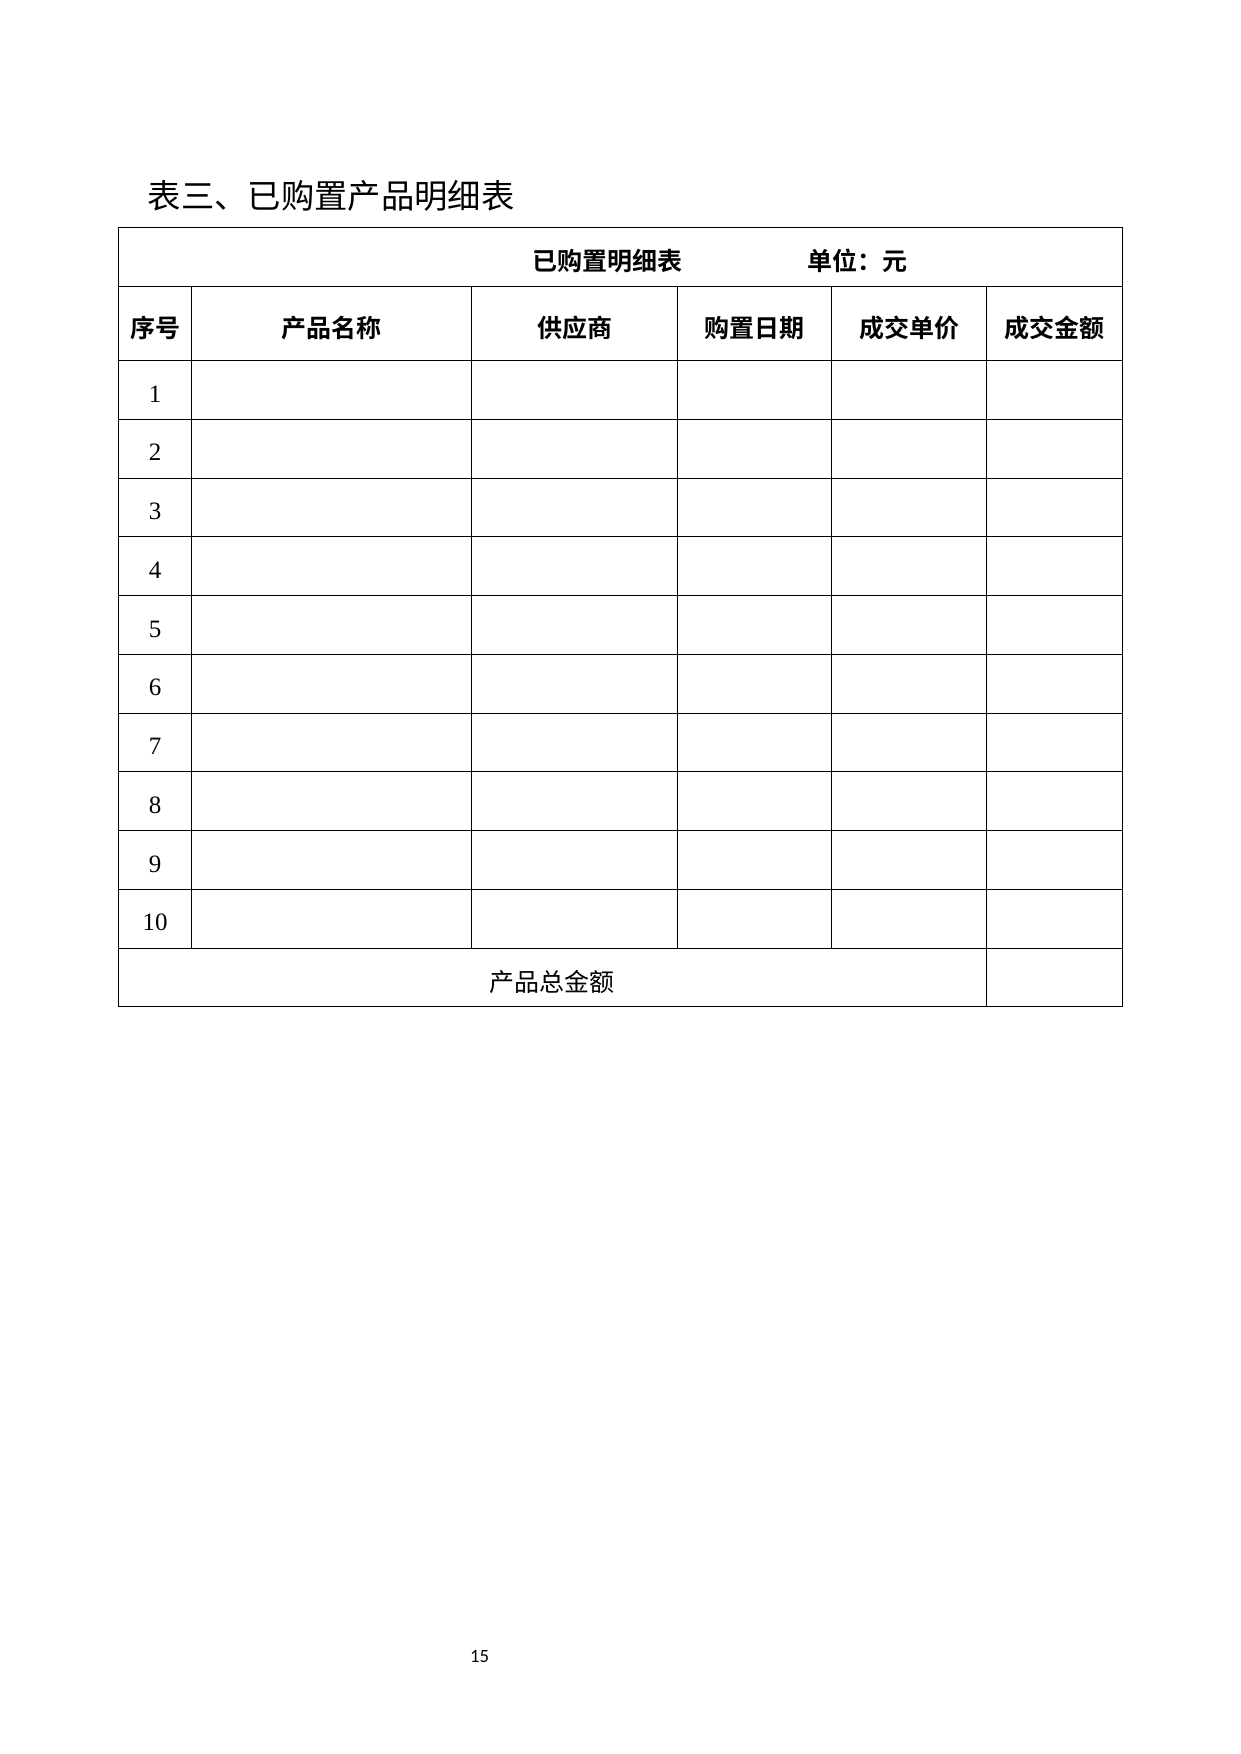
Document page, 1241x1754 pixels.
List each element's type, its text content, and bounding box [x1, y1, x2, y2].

table_cell [192, 890, 471, 947]
table_cell [678, 537, 831, 595]
table_cell [832, 772, 986, 830]
table_cell [832, 655, 986, 712]
table_cell 7 [119, 714, 191, 771]
table_cell [987, 479, 1122, 536]
table_cell [192, 714, 471, 771]
table_cell [192, 655, 471, 712]
table_cell [472, 655, 677, 712]
table_cell [987, 537, 1122, 595]
table_cell [472, 772, 677, 830]
table_cell [192, 420, 471, 477]
table_cell [678, 655, 831, 712]
table_cell [472, 890, 677, 947]
table_cell 产品名称 [192, 287, 471, 360]
table_cell [678, 772, 831, 830]
table_cell 9 [119, 831, 191, 889]
table_cell [472, 361, 677, 419]
table_cell [678, 714, 831, 771]
table_cell 2 [119, 420, 191, 477]
table_cell 产品总金额 [119, 949, 986, 1006]
table_cell [832, 890, 986, 947]
table_cell [192, 596, 471, 654]
table_cell [832, 831, 986, 889]
table_cell 4 [119, 537, 191, 595]
table_cell [678, 361, 831, 419]
table_cell [832, 714, 986, 771]
table_cell 8 [119, 772, 191, 830]
table_cell [192, 479, 471, 536]
table_cell 6 [119, 655, 191, 712]
table_cell 成交单价 [832, 287, 986, 360]
table_cell [472, 479, 677, 536]
table_cell [192, 831, 471, 889]
table_cell 3 [119, 479, 191, 536]
table_cell [192, 537, 471, 595]
table_cell [472, 831, 677, 889]
table_cell [987, 596, 1122, 654]
table_cell [192, 361, 471, 419]
table_cell [832, 361, 986, 419]
table_cell [472, 420, 677, 477]
table_cell [987, 949, 1122, 1006]
table_cell 序号 [119, 287, 191, 360]
table_cell [678, 479, 831, 536]
table_cell 购置日期 [678, 287, 831, 360]
table_cell [472, 596, 677, 654]
table_cell [832, 420, 986, 477]
table_cell [472, 714, 677, 771]
table_cell [987, 890, 1122, 947]
table_cell [987, 420, 1122, 477]
table_cell [832, 479, 986, 536]
table_cell [987, 831, 1122, 889]
table_cell [192, 772, 471, 830]
text 表三、已购置产品明细表 [148, 162, 1093, 227]
table_cell [678, 831, 831, 889]
table_cell [472, 537, 677, 595]
table_cell [987, 361, 1122, 419]
table_cell [678, 890, 831, 947]
table_cell 供应商 [472, 287, 677, 360]
table_cell [987, 772, 1122, 830]
table_cell [678, 596, 831, 654]
table_cell [987, 714, 1122, 771]
table_cell [832, 537, 986, 595]
table_cell 10 [119, 890, 191, 947]
table_cell [678, 420, 831, 477]
table_cell 成交金额 [987, 287, 1122, 360]
table_header 已购置明细表 单位：元 [119, 228, 1122, 286]
table_cell [832, 596, 986, 654]
table_cell [987, 655, 1122, 712]
table_cell 1 [119, 361, 191, 419]
table_cell 5 [119, 596, 191, 654]
